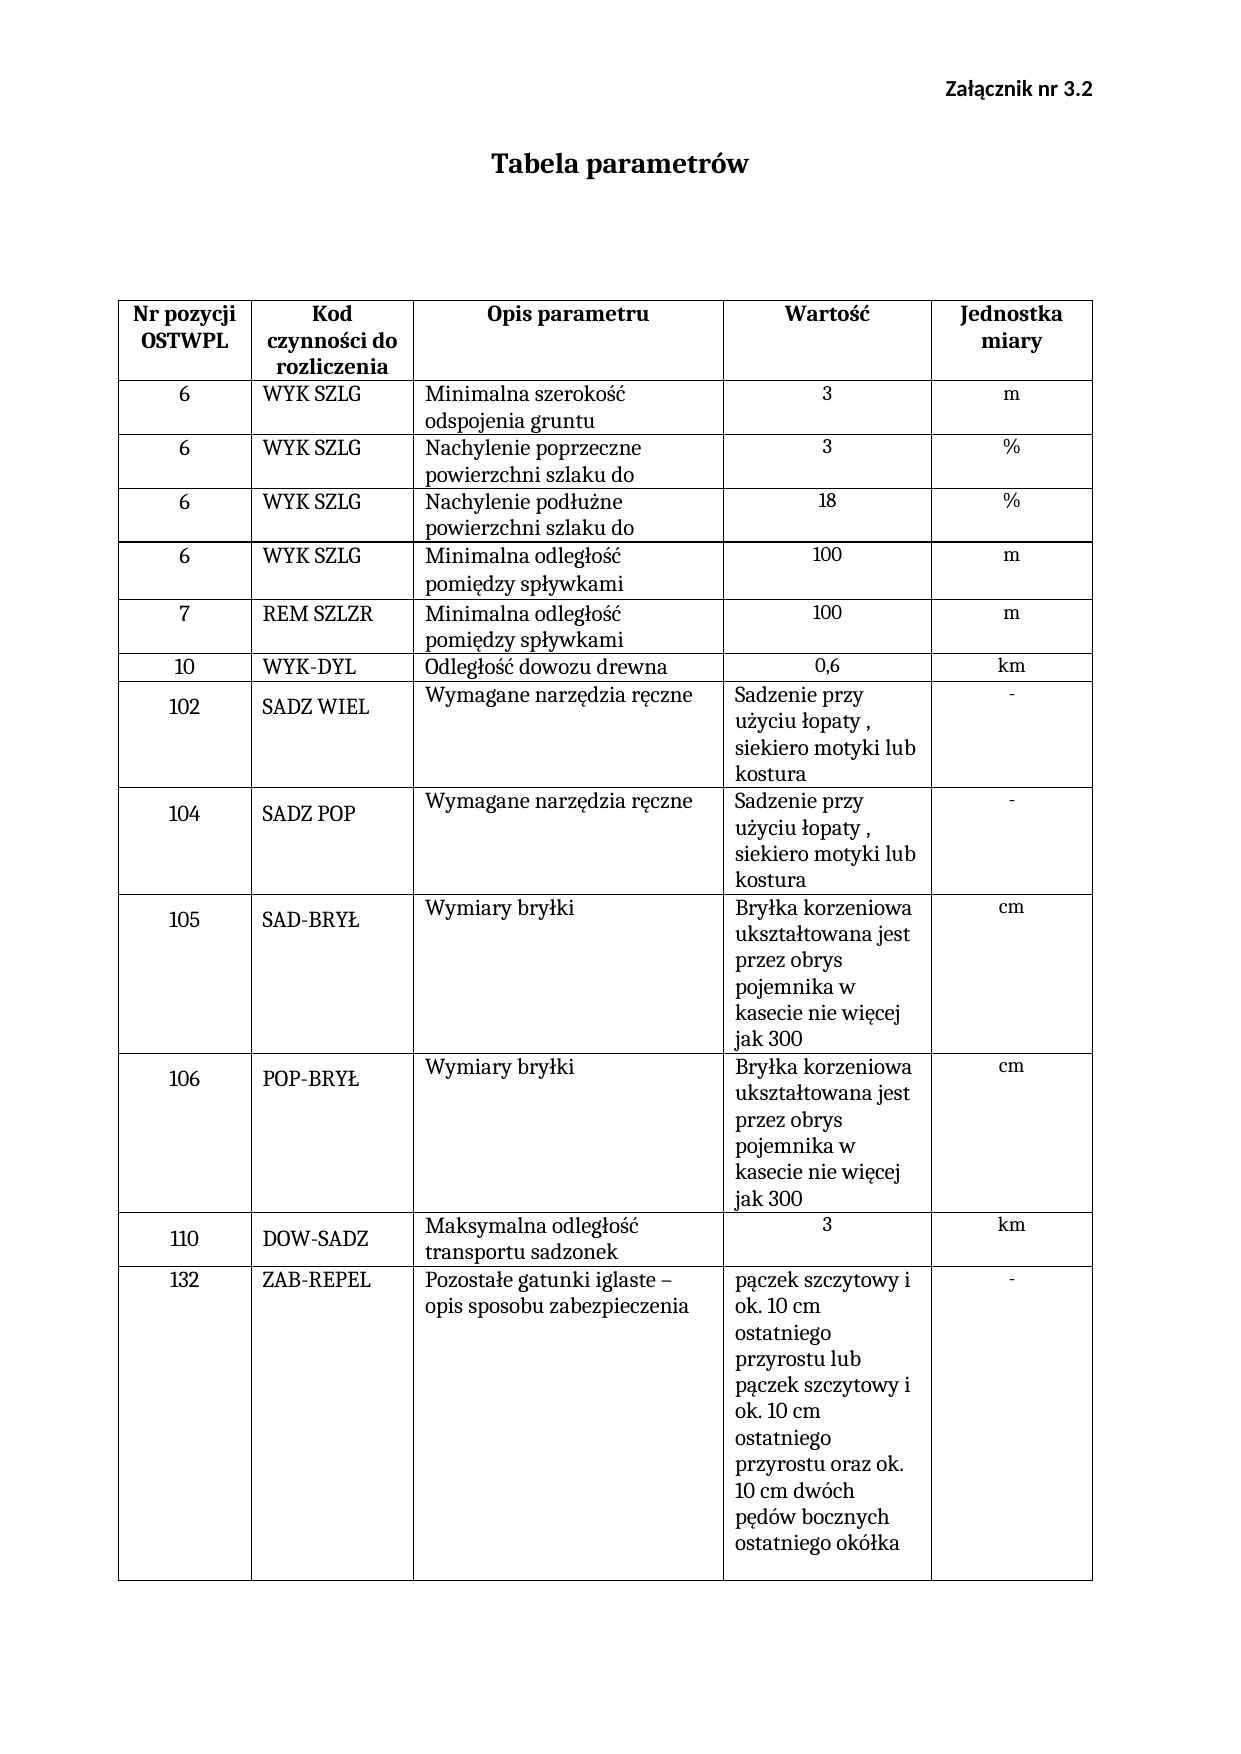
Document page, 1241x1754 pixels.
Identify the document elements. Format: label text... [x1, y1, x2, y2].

table_cell SADZ POP [252, 788, 413, 893]
table_cell km [932, 1213, 1092, 1266]
table_cell Sadzenie przy użyciu łopaty , siekiero motyki lub kostura [724, 682, 931, 787]
table_cell 110 [119, 1213, 251, 1266]
table_header Wartość [724, 301, 931, 380]
table_cell m [932, 543, 1092, 599]
table_cell WYK SZLG [252, 435, 413, 488]
table_cell Odległość dowozu drewna [414, 654, 723, 681]
table_cell Minimalna szerokość odspojenia gruntu [414, 381, 723, 434]
table_cell m [932, 381, 1092, 434]
table_cell Sadzenie przy użyciu łopaty , siekiero motyki lub kostura [724, 788, 931, 893]
table_header Nr pozycji OSTWPL [119, 301, 251, 380]
table_cell Wymiary bryłki [414, 1054, 723, 1212]
table_cell Maksymalna odległość transportu sadzonek [414, 1213, 723, 1266]
text Tabela parametrów [148, 148, 1093, 181]
table_cell cm [932, 1054, 1092, 1212]
table_cell Bryłka korzeniowa ukształtowana jest przez obrys pojemnika w kasecie nie więcej jak 300 [724, 1054, 931, 1212]
table_cell - [932, 682, 1092, 787]
table_cell ZAB-REPEL [252, 1267, 413, 1580]
table_cell 10 [119, 654, 251, 681]
table_cell 100 [724, 543, 931, 599]
table_cell WYK-DYL [252, 654, 413, 681]
table_cell km [932, 654, 1092, 681]
table_cell Bryłka korzeniowa ukształtowana jest przez obrys pojemnika w kasecie nie więcej jak 300 [724, 895, 931, 1053]
table_cell Nachylenie podłużne powierzchni szlaku do [414, 489, 723, 541]
table_cell 6 [119, 543, 251, 599]
table_cell 132 [119, 1267, 251, 1580]
table_cell Wymiary bryłki [414, 895, 723, 1053]
table_cell POP-BRYŁ [252, 1054, 413, 1212]
table_cell Nachylenie poprzeczne powierzchni szlaku do [414, 435, 723, 488]
table_cell 6 [119, 435, 251, 488]
table_cell - [932, 788, 1092, 893]
table_cell WYK SZLG [252, 543, 413, 599]
table_cell 3 [724, 381, 931, 434]
table_cell m [932, 600, 1092, 653]
table_cell REM SZLZR [252, 600, 413, 653]
table_cell Pozostałe gatunki iglaste – opis sposobu zabezpieczenia [414, 1267, 723, 1580]
table_cell SAD-BRYŁ [252, 895, 413, 1053]
table_cell cm [932, 895, 1092, 1053]
table_cell 3 [724, 1213, 931, 1266]
table_cell WYK SZLG [252, 381, 413, 434]
table_cell 7 [119, 600, 251, 653]
table_cell % [932, 489, 1092, 541]
table_cell 100 [724, 600, 931, 653]
table_cell 0,6 [724, 654, 931, 681]
table_cell DOW-SADZ [252, 1213, 413, 1266]
table_header Kod czynności do rozliczenia [252, 301, 413, 380]
table_cell WYK SZLG [252, 489, 413, 541]
table_cell Wymagane narzędzia ręczne [414, 788, 723, 893]
table_cell pączek szczytowy i ok. 10 cm ostatniego przyrostu lub pączek szczytowy i ok. 10 cm ostatniego przyrostu oraz ok. 10 cm dwóch pędów bocznych ostatniego okółka [724, 1267, 931, 1580]
table_cell 102 [119, 682, 251, 787]
table_cell Wymagane narzędzia ręczne [414, 682, 723, 787]
table_cell 105 [119, 895, 251, 1053]
table_cell 104 [119, 788, 251, 893]
table_cell % [932, 435, 1092, 488]
table_header Opis parametru [414, 301, 723, 380]
table_cell Minimalna odległość pomiędzy spływkami [414, 600, 723, 653]
table_cell 106 [119, 1054, 251, 1212]
table_cell - [932, 1267, 1092, 1580]
table_cell Minimalna odległość pomiędzy spływkami [414, 543, 723, 599]
table_cell SADZ WIEL [252, 682, 413, 787]
table_cell 18 [724, 489, 931, 541]
table_cell 3 [724, 435, 931, 488]
table_cell 6 [119, 381, 251, 434]
table_header Jednostka miary [932, 301, 1092, 380]
table_cell 6 [119, 489, 251, 541]
